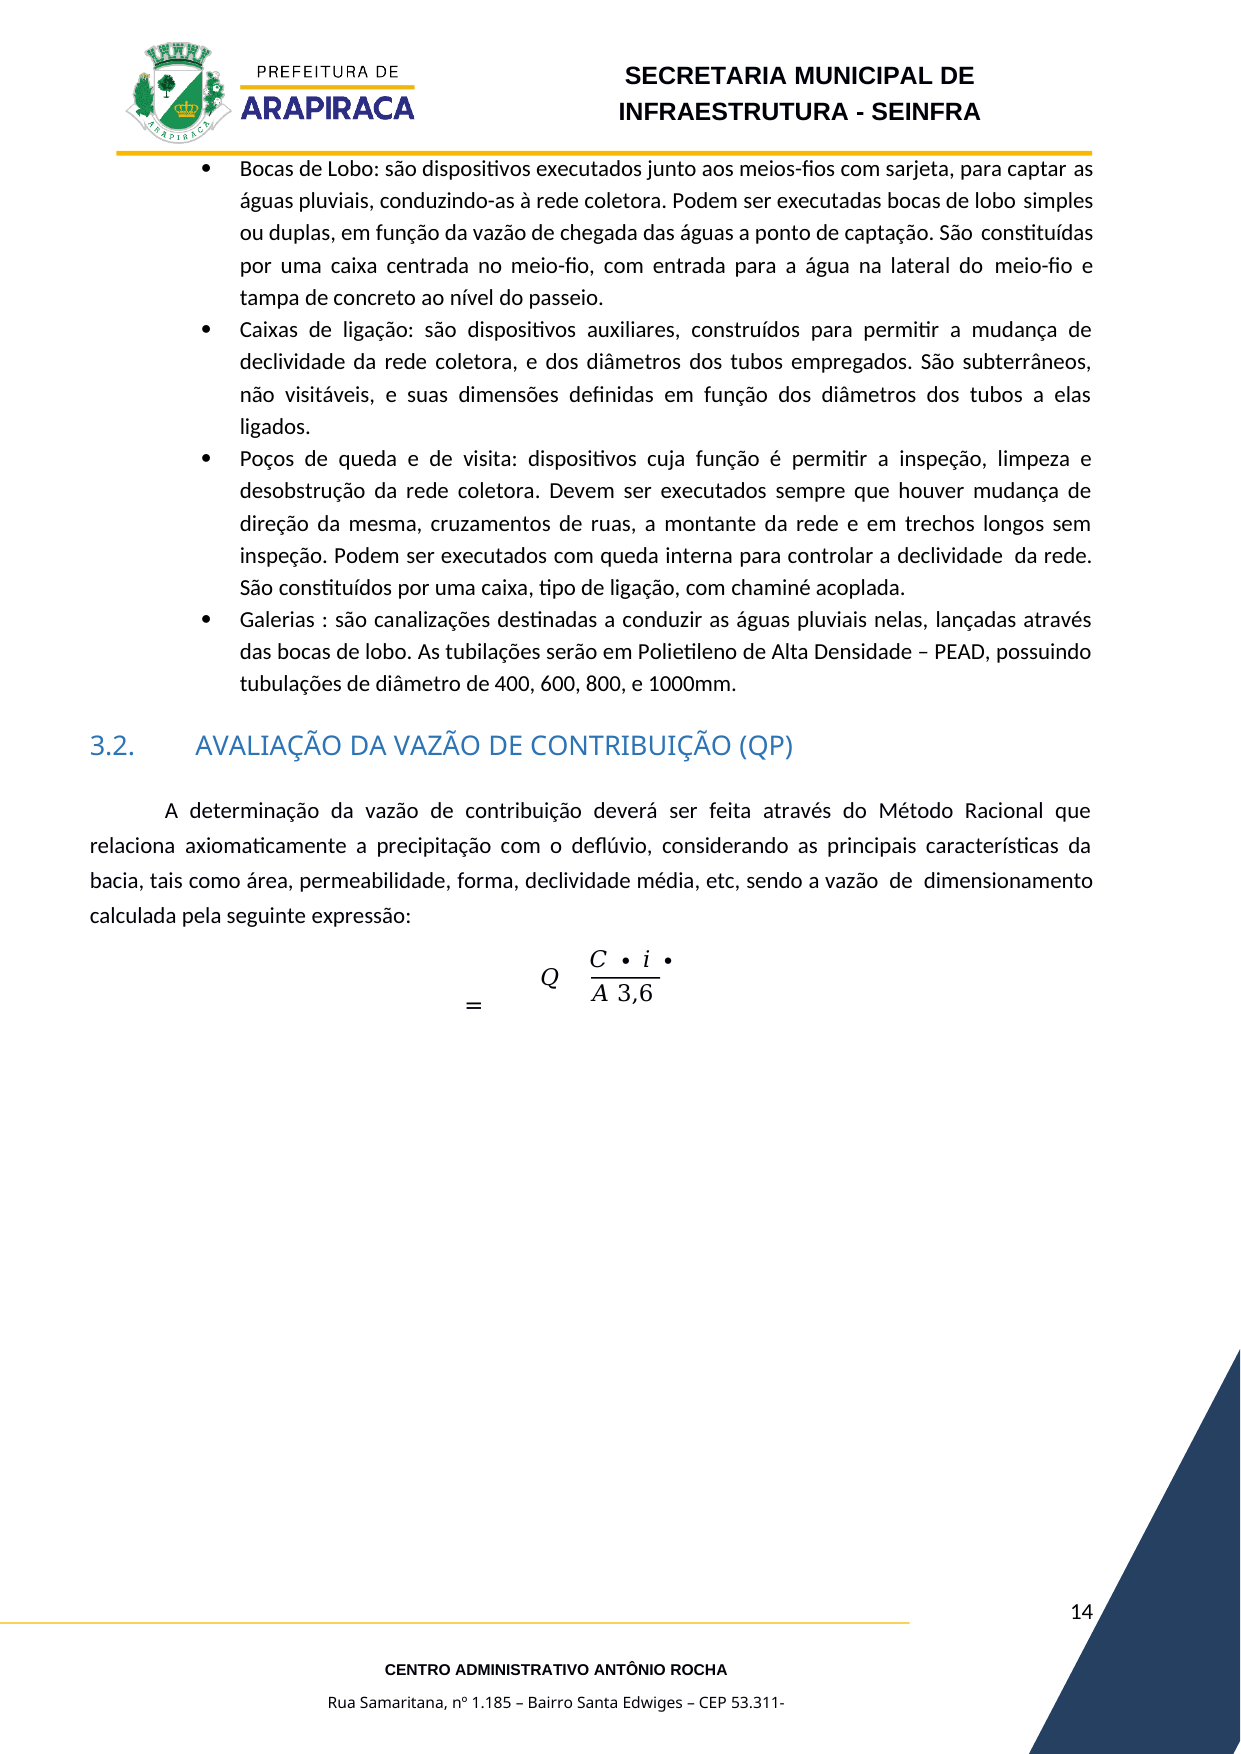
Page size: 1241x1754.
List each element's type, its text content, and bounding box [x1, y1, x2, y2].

picture [125, 42, 415, 144]
list Poços de queda e de visita: dispositivos cuja função é permitir a inspeção, limpeza e desobstrução da rede coletora. Devem ser executados sempre que houver mudança de direção da mesma, cruzamentos de ruas, a montante da rede e em trechos longos sem inspeção. Podem ser executados com queda interna para controlar a declividade da rede. São constituídos por uma caixa, tipo de ligação, com chaminé acoplada. [202, 444, 1093, 601]
list Caixas de ligação: são dispositivos auxiliares, construídos para permitir a mudança de declividade da rede coletora, e dos diâmetros dos tubos empregados. São subterrâneos, não visitáveis, e suas dimensões definidas em função dos diâmetros dos tubos a elas ligados. [202, 315, 1093, 440]
text 𝐶 ∙ 𝑖 ∙ 𝐴 3,6 [589, 945, 673, 1006]
subtitle AVALIAÇÃO DA VAZÃO DE CONTRIBUIÇÃO (QP) [89, 727, 1144, 764]
text A determinação da vazão de contribuição deverá ser feita através do Método Racional que relaciona axiomaticamente a precipitação com o deflúvio, considerando as principais características da bacia, tais como área, permeabilidade, forma, declividade média, etc, sendo a vazão de dimensionamento calculada pela seguinte expressão: [89, 796, 1093, 929]
text 𝑄 = [464, 963, 584, 1018]
list Bocas de Lobo: são dispositivos executados junto aos meios-fios com sarjeta, para captar as águas pluviais, conduzindo-as à rede coletora. Podem ser executadas bocas de lobo simples ou duplas, em função da vazão de chegada das águas a ponto de captação. São constituídas por uma caixa centrada no meio-fio, com entrada para a água na lateral do meio-fio e tampa de concreto ao nível do passeio. [202, 154, 1093, 311]
list Galerias : são canalizações destinadas a conduzir as águas pluviais nelas, lançadas através das bocas de lobo. As tubilações serão em Polietileno de Alta Densidade – PEAD, possuindo tubulações de diâmetro de 400, 600, 800, e 1000mm. [202, 605, 1093, 698]
